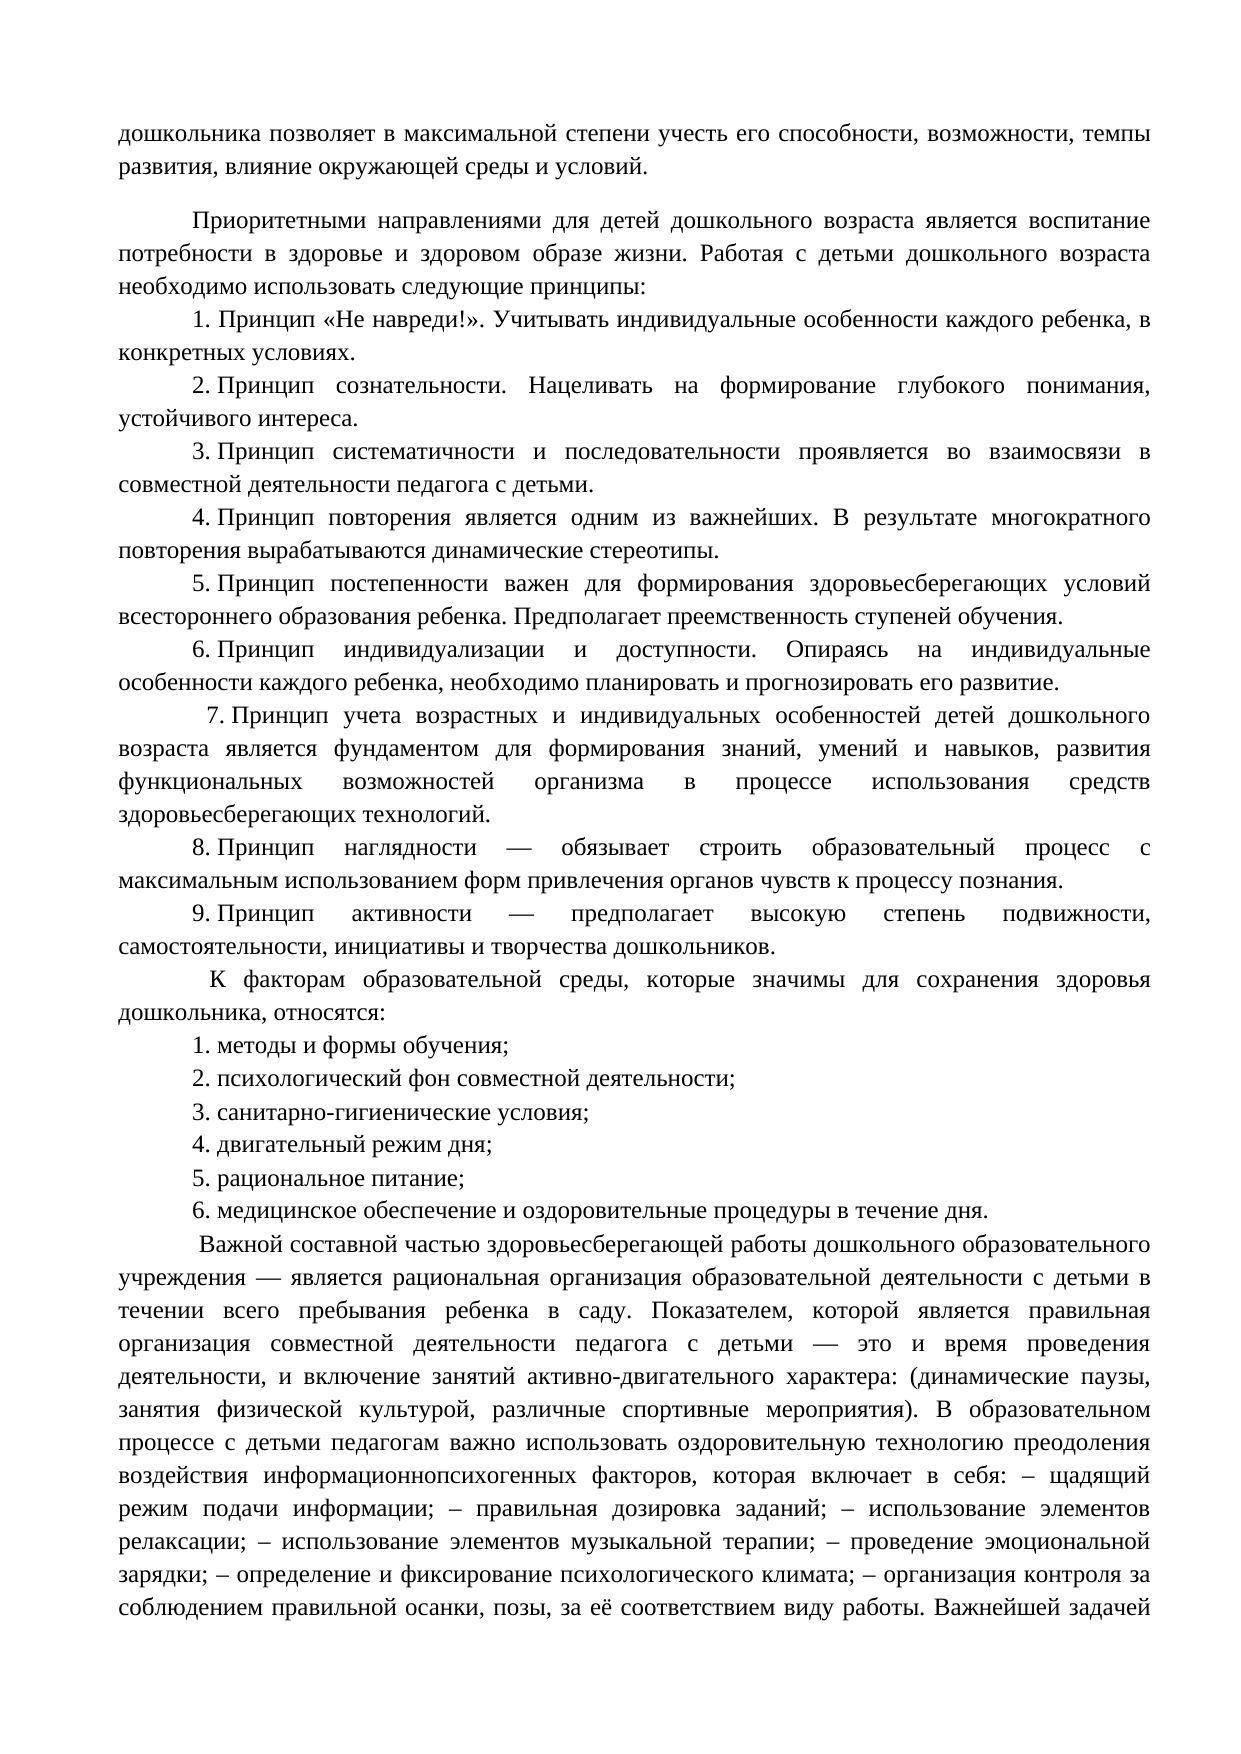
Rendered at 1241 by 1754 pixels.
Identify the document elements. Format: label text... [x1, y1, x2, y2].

text К факторам образовательной среды, которые значимы для сохранения здоровья дошкольника, относятся: [118, 964, 1152, 1026]
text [118, 118, 1152, 180]
text 2. психологический фон совместной деятельности; [118, 1063, 1152, 1092]
text 5. Принцип постепенности важен для формирования здоровьесберегающих условий всестороннего образования ребенка. Предполагает преемственность ступеней обучения. [118, 568, 1152, 630]
text 8. Принцип наглядности — обязывает строить образовательный процесс с максимальным использованием форм привлечения органов чувств к процессу познания. [118, 832, 1152, 894]
text 7. Принцип учета возрастных и индивидуальных особенностей детей дошкольного возраста является фундаментом для формирования знаний, умений и навыков, развития функциональных возможностей организма в процессе использования средств здоровьесберегающих технологий. [118, 700, 1152, 828]
text 2. Принцип сознательности. Нацеливать на формирование глубокого понимания, устойчивого интереса. [118, 370, 1152, 432]
text 1. Принцип «Не навреди!». Учитывать индивидуальные особенности каждого ребенка, в конкретных условиях. [118, 304, 1152, 366]
text 6. Принцип индивидуализации и доступности. Опираясь на индивидуальные особенности каждого ребенка, необходимо планировать и прогнозировать его развитие. [118, 634, 1152, 696]
text 4. Принцип повторения является одним из важнейших. В результате многократного повторения вырабатываются динамические стереотипы. [118, 502, 1152, 564]
text 3. Принцип систематичности и последовательности проявляется во взаимосвязи в совместной деятельности педагога с детьми. [118, 436, 1152, 498]
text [118, 1229, 1152, 1621]
text 9. Принцип активности — предполагает высокую степень подвижности, самостоятельности, инициативы и творчества дошкольников. [118, 898, 1152, 960]
text Приоритетными направлениями для детей дошкольного возраста является воспитание потребности в здоровье и здоровом образе жизни. Работая с детьми дошкольного возраста необходимо использовать следующие принципы: [118, 205, 1152, 300]
text 5. рациональное питание; [118, 1163, 1152, 1191]
text 6. медицинское обеспечение и оздоровительные процедуры в течение дня. [118, 1196, 1152, 1224]
text 3. санитарно-гигиенические условия; [118, 1097, 1152, 1125]
text 4. двигательный режим дня; [118, 1129, 1152, 1158]
text 1. методы и формы обучения; [118, 1031, 1152, 1059]
